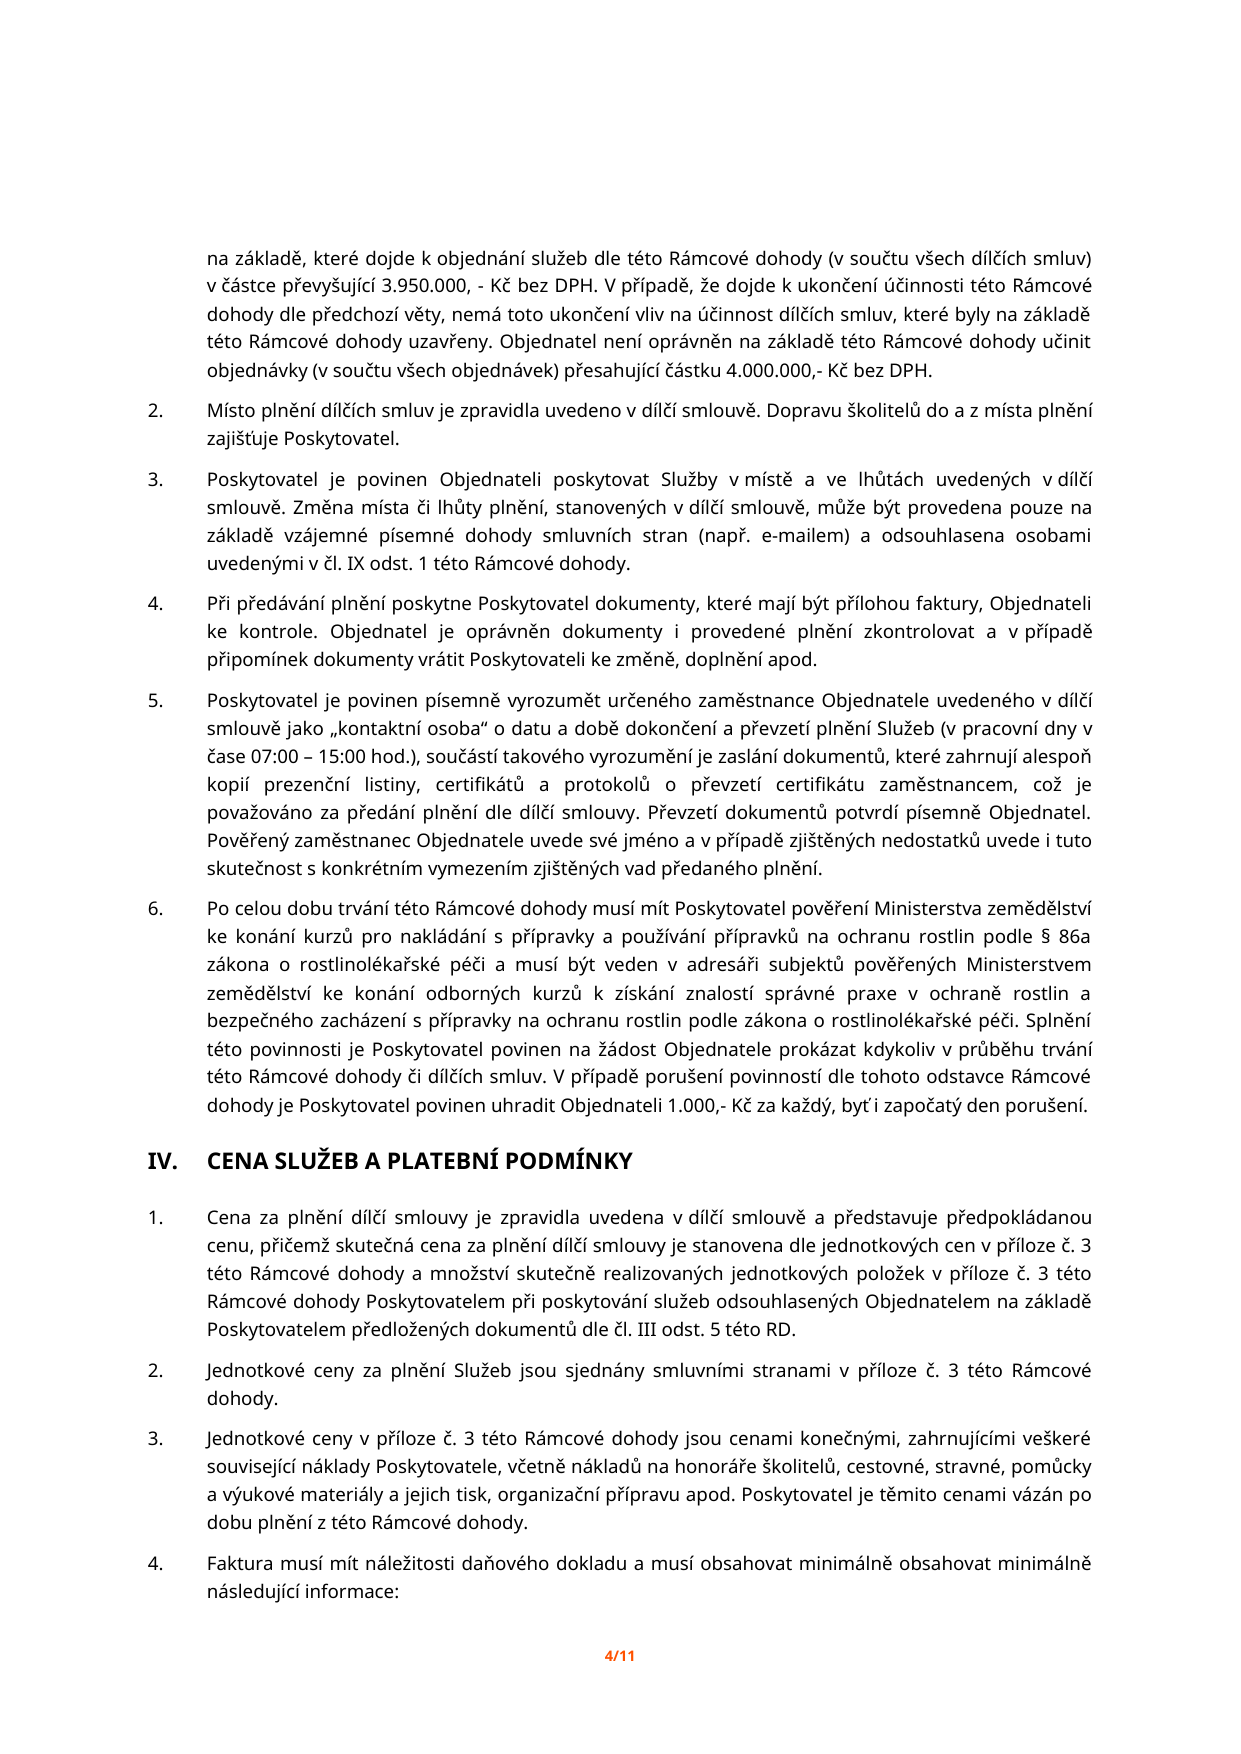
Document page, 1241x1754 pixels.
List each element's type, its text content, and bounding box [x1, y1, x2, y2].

list Jednotkové ceny za plnění Služeb jsou sjednány smluvními stranami v příloze č. 3 této Rámcové dohody. [148, 1357, 1093, 1410]
list Cena za plnění dílčí smlouvy je zpravidla uvedena v dílčí smlouvě a představuje předpokládanou cenu, přičemž skutečná cena za plnění dílčí smlouvy je stanovena dle jednotkových cen v příloze č. 3 této Rámcové dohody a množství skutečně realizovaných jednotkových položek v příloze č. 3 této Rámcové dohody Poskytovatelem při poskytování služeb odsouhlasených Objednatelem na základě Poskytovatelem předložených dokumentů dle čl. III odst. 5 této RD. [148, 1204, 1093, 1342]
text Při předávání plnění poskytne Poskytovatel dokumenty, které mají být přílohou faktury, Objednateli ke kontrole. Objednatel je oprávněn dokumenty i provedené plnění zkontrolovat a v případě připomínek dokumenty vrátit Poskytovateli ke změně, doplnění apod. [148, 591, 1093, 672]
text Jednotkové ceny v příloze č. 3 této Rámcové dohody jsou cenami konečnými, zahrnujícími veškeré související náklady Poskytovatele, včetně nákladů na honoráře školitelů, cestovné, stravné, pomůcky a výukové materiály a jejich tisk, organizační přípravu apod. Poskytovatel je těmito cenami vázán po dobu plnění z této Rámcové dohody. [148, 1425, 1093, 1535]
text Faktura musí mít náležitosti daňového dokladu a musí obsahovat minimálně obsahovat minimálně následující informace: [148, 1550, 1093, 1603]
text Poskytovatel je povinen Objednateli poskytovat Služby v místě a ve lhůtách uvedených v dílčí smlouvě. Změna místa či lhůty plnění, stanovených v dílčí smlouvě, může být provedena pouze na základě vzájemné písemné dohody smluvních stran (např. e-mailem) a odsouhlasena osobami uvedenými v čl. IX odst. 1 této Rámcové dohody. [148, 466, 1093, 576]
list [148, 245, 1093, 382]
text Poskytovatel je povinen písemně vyrozumět určeného zaměstnance Objednatele uvedeného v dílčí smlouvě jako „kontaktní osoba“ o datu a době dokončení a převzetí plnění Služeb (v pracovní dny v čase 07:00 – 15:00 hod.), součástí takového vyrozumění je zaslání dokumentů, které zahrnují alespoň kopií prezenční listiny, certifikátů a protokolů o převzetí certifikátu zaměstnancem, což je považováno za předání plnění dle dílčí smlouvy. Převzetí dokumentů potvrdí písemně Objednatel. Pověřený zaměstnanec Objednatele uvede své jméno a v případě zjištěných nedostatků uvede i tuto skutečnost s konkrétním vymezením zjištěných vad předaného plnění. [148, 687, 1093, 881]
text Po celou dobu trvání této Rámcové dohody musí mít Poskytovatel pověření Ministerstva zemědělství ke konání kurzů pro nakládání s přípravky a používání přípravků na ochranu rostlin podle § 86a zákona o rostlinolékařské péči a musí být veden v adresáři subjektů pověřených Ministerstvem zemědělství ke konání odborných kurzů k získání znalostí správné praxe v ochraně rostlin a bezpečného zacházení s přípravky na ochranu rostlin podle zákona o rostlinolékařské péči. Splnění této povinnosti je Poskytovatel povinen na žádost Objednatele prokázat kdykoliv v průběhu trvání této Rámcové dohody či dílčích smluv. V případě porušení povinností dle tohoto odstavce Rámcové dohody je Poskytovatel povinen uhradit Objednateli 1.000,- Kč za každý, byť i započatý den porušení. [148, 896, 1093, 1117]
text CENA SLUŽEB A PLATEBNÍ PODMÍNKY [148, 1145, 1093, 1176]
text Místo plnění dílčích smluv je zpravidla uvedeno v dílčí smlouvě. Dopravu školitelů do a z místa plnění zajišťuje Poskytovatel. [148, 397, 1093, 451]
